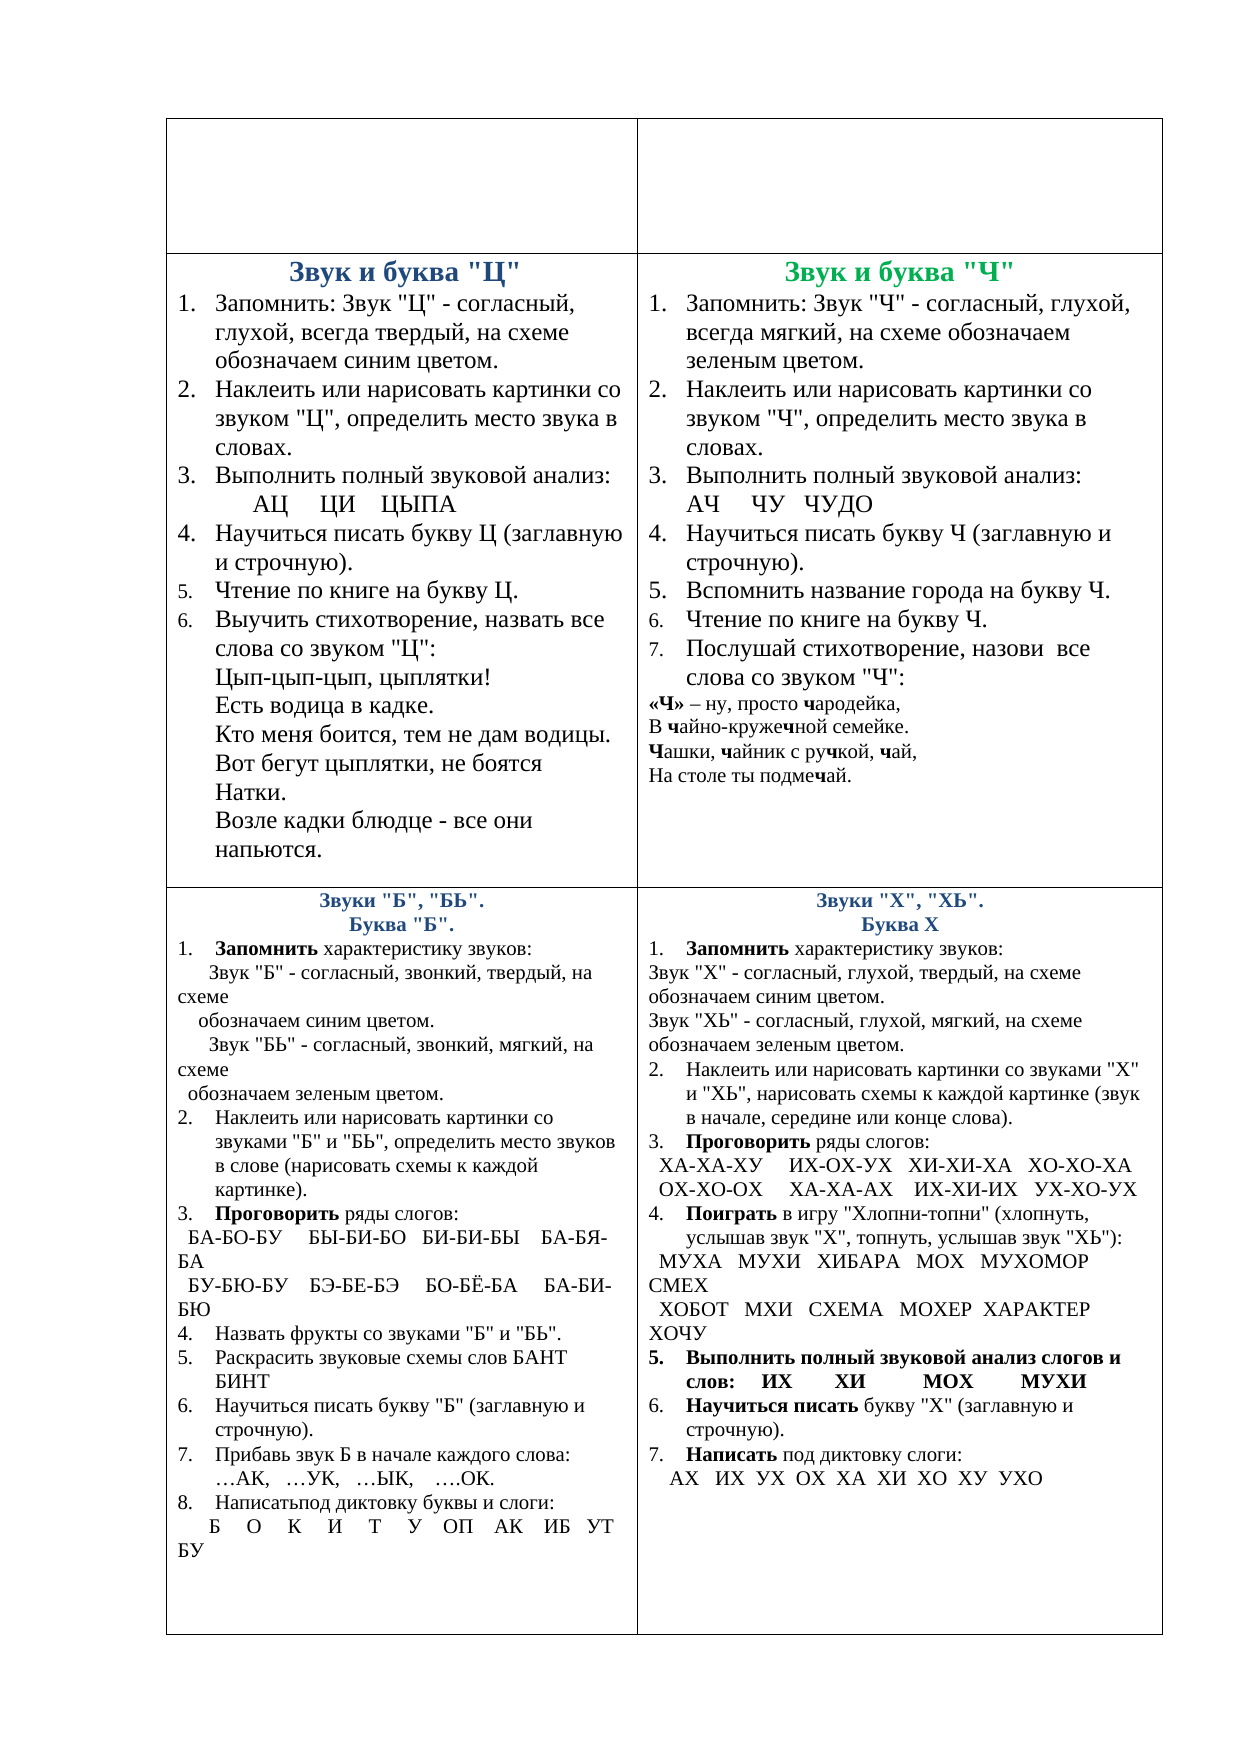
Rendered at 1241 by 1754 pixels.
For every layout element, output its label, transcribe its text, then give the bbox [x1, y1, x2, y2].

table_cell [638, 119, 1162, 253]
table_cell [638, 888, 1162, 1634]
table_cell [167, 888, 637, 1634]
table_cell Звук и буква "Ц" Запомнить: Звук "Ц" - согласный, глухой, всегда твердый, на схеме обозначаем синим цветом. Наклеить или нарисовать картинки со звуком "Ц", определить место звука в словах. Выполнить полный звуковой анализ: АЦ ЦИ ЦЫПА Научиться писать букву Ц (заглавную и строчную). Чтение по книге на букву Ц. Выучить стихотворение, назвать все слова со звуком "Ц": Цып-цып-цып, цыплятки! Есть водица в кадке. Кто меня боится, тем не дам водицы. Вот бегут цыплятки, не боятся Натки. Возле кадки блюдце - все они напьются. [167, 254, 637, 887]
table_cell Звук и буква "Ч" Запомнить: Звук "Ч" - согласный, глухой, всегда мягкий, на схеме обозначаем зеленым цветом. Наклеить или нарисовать картинки со звуком "Ч", определить место звука в словах. Выполнить полный звуковой анализ: АЧ ЧУ ЧУДО Научиться писать букву Ч (заглавную и строчную). Вспомнить название города на букву Ч. Чтение по книге на букву Ч. Послушай стихотворение, назови все слова со звуком "Ч": «Ч» – ну, просто чародейка, В чайно-кружечной семейке. Чашки, чайник с ручкой, чай, На столе ты подмечай. [638, 254, 1162, 887]
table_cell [167, 119, 637, 253]
